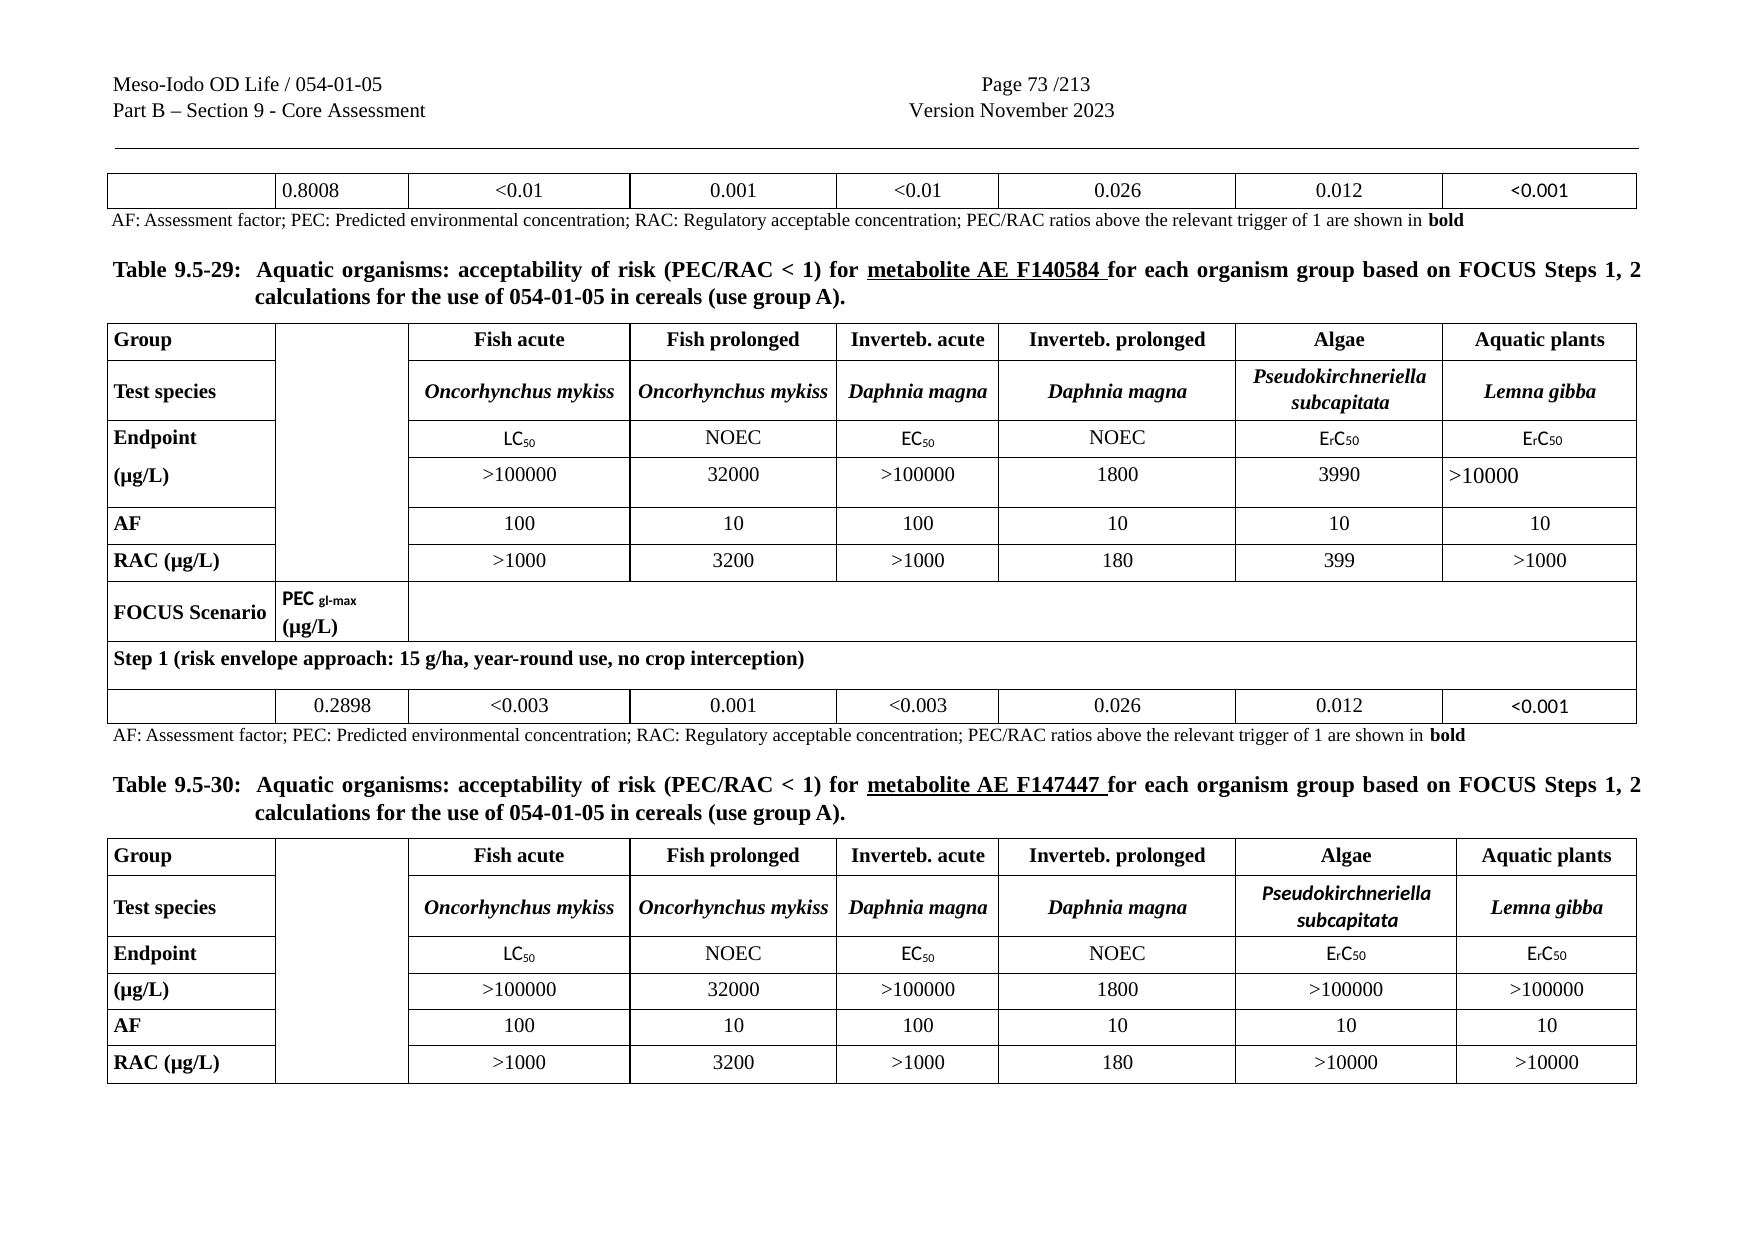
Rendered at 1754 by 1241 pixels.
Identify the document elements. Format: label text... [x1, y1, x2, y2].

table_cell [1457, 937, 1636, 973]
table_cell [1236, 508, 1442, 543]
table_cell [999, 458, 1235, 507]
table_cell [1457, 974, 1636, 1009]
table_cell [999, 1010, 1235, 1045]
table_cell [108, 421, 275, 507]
text AF: Assessment factor; PEC: Predicted environmental concentration; RAC: Regulatory acceptable concentration; PEC/RAC ratios above the relevant trigger of 1 are shown in bold [113, 724, 1642, 746]
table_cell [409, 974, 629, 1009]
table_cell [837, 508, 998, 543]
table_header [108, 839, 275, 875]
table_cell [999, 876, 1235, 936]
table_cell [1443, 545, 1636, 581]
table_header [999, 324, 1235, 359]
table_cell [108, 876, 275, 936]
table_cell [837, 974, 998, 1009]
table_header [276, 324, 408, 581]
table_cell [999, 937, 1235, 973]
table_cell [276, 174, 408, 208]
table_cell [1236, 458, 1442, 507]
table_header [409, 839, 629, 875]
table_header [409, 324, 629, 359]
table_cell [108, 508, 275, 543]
text Table 9.5-29: Aquatic organisms: acceptability of risk (PEC/RAC < 1) for metabolite AE F140584 for each organism group based on FOCUS Steps 1, 2 calculations for the use of 054-01-05 in cereals (use group A). [113, 256, 1642, 309]
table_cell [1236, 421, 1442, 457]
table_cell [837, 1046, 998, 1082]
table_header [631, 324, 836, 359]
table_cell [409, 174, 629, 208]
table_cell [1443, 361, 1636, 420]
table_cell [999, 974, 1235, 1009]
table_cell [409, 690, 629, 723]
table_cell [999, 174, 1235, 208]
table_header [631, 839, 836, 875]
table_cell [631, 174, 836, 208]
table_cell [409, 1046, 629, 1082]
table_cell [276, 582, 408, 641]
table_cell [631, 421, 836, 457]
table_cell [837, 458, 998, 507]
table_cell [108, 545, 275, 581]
text Table 9.5-30: Aquatic organisms: acceptability of risk (PEC/RAC < 1) for metabolite AE F147447 for each organism group based on FOCUS Steps 1, 2 calculations for the use of 054-01-05 in cereals (use group A). [113, 771, 1642, 825]
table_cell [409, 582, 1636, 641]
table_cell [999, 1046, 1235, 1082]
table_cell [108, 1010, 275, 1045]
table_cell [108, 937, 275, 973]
text AF: Assessment factor; PEC: Predicted environmental concentration; RAC: Regulatory acceptable concentration; PEC/RAC ratios above the relevant trigger of 1 are shown in bold [111, 209, 1640, 230]
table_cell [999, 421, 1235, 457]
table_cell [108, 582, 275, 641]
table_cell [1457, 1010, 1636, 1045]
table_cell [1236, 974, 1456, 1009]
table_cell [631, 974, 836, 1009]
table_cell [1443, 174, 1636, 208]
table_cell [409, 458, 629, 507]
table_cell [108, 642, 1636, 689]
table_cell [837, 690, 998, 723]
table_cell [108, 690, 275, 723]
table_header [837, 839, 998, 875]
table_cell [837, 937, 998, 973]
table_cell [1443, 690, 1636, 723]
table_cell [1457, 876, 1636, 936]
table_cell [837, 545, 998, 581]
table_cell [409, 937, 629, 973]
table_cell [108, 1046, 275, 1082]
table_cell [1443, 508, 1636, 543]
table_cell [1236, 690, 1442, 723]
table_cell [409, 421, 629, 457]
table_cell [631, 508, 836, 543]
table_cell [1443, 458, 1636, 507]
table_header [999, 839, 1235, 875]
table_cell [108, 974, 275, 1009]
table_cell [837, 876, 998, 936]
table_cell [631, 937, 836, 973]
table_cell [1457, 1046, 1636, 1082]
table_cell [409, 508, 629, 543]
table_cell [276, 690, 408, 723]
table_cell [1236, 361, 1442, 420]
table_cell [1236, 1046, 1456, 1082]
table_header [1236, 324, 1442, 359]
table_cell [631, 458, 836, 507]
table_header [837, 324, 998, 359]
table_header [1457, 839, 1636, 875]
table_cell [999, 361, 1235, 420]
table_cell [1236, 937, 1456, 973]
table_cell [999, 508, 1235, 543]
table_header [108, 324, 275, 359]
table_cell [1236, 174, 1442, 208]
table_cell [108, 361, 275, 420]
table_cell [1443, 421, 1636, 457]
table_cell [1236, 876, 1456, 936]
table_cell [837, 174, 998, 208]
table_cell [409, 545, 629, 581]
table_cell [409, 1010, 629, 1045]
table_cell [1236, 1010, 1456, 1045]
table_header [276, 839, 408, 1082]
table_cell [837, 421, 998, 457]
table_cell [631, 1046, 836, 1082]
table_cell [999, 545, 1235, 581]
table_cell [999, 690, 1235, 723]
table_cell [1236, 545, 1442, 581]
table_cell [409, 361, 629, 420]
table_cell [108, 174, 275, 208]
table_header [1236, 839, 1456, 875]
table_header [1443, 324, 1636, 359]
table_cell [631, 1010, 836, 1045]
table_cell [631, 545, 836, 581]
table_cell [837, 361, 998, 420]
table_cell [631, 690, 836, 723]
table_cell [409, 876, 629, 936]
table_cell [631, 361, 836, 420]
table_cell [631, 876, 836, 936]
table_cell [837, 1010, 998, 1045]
